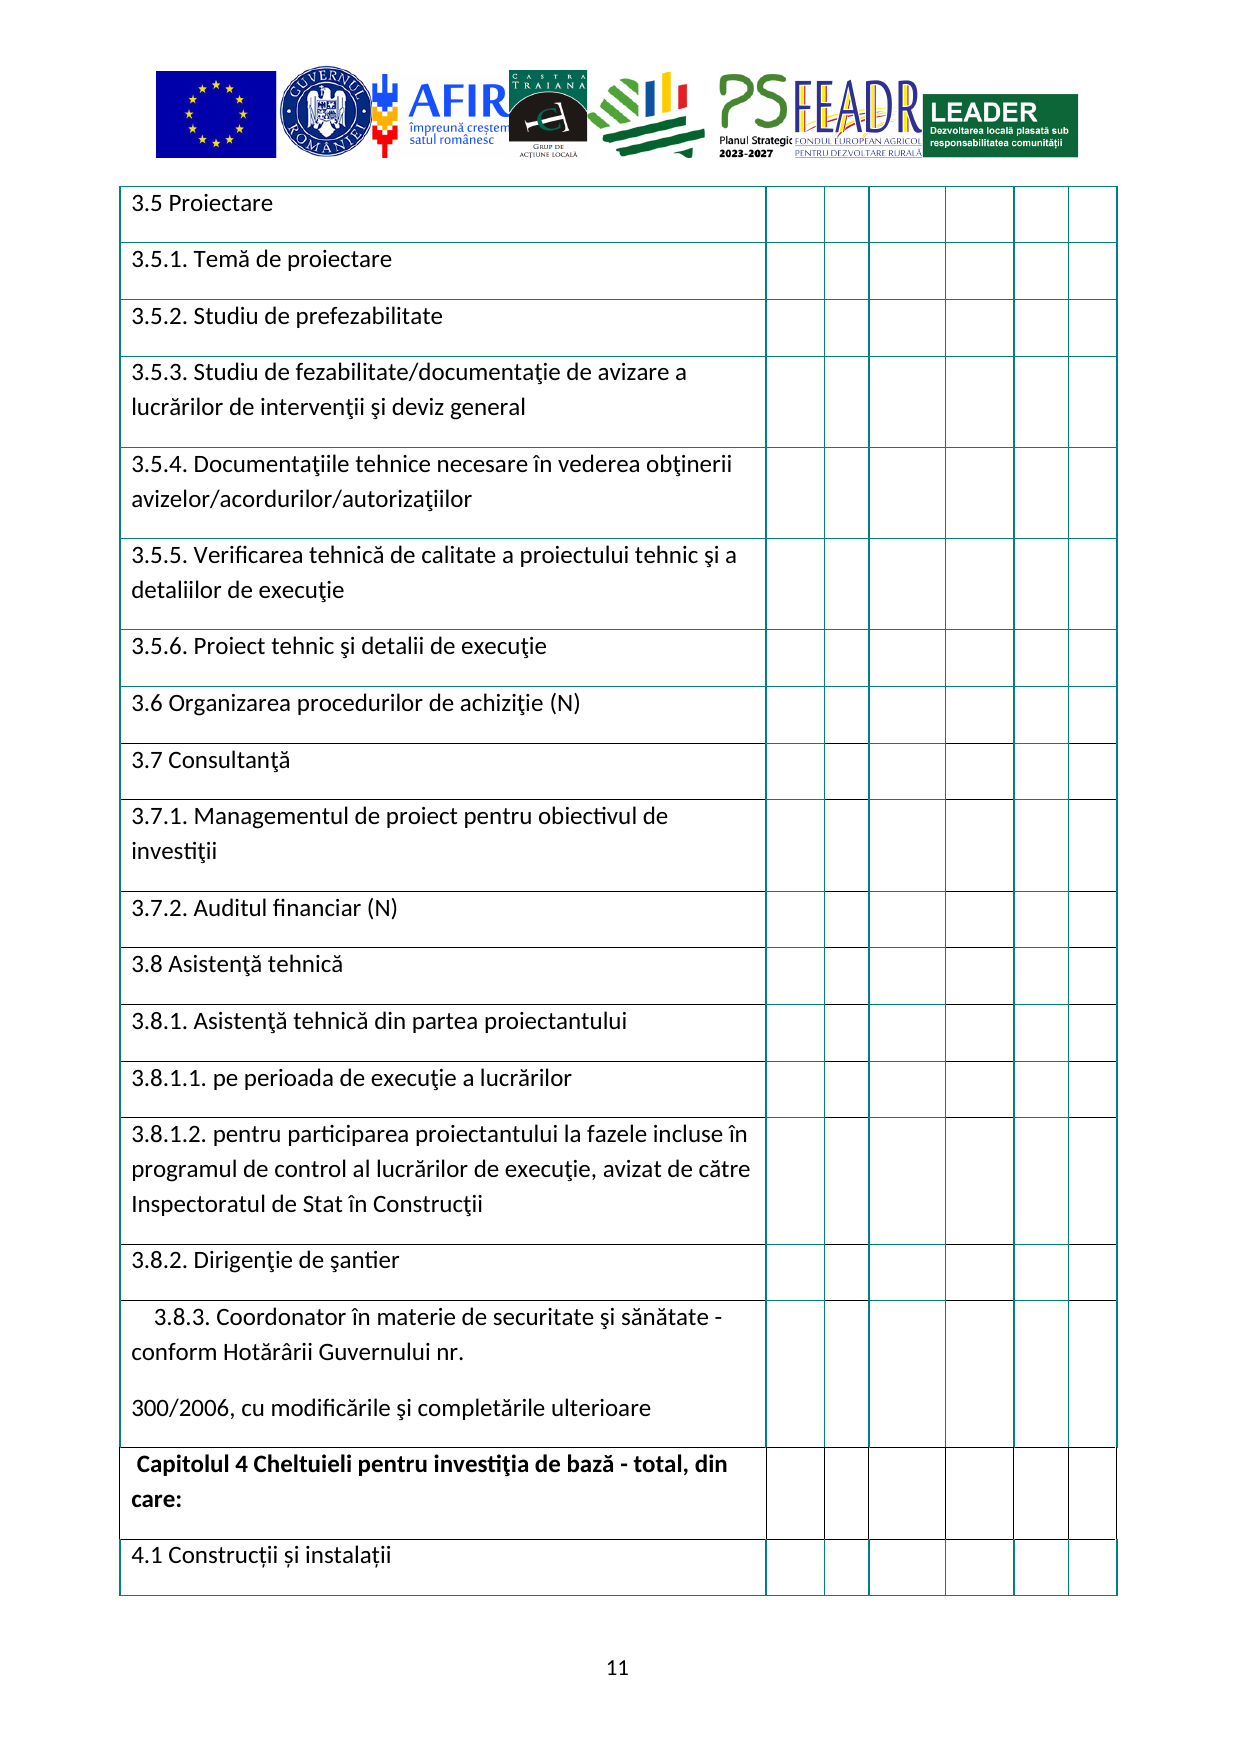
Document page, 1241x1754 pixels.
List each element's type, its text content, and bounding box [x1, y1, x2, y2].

table_cell 3.5.5. Verificarea tehnică de calitate a proiectului tehnic şi a detaliilor de execuţie [121, 539, 765, 629]
table_cell [1069, 948, 1116, 1004]
table_cell [825, 448, 868, 538]
table_cell [767, 744, 824, 799]
table_cell [825, 1540, 868, 1595]
table_cell [767, 1448, 824, 1538]
table_cell [825, 687, 868, 743]
table_cell 3.8.3. Coordonator în materie de securitate şi sănătate - conform Hotărârii Guvernului nr. 300/2006, cu modificările şi completările ulterioare [121, 1301, 765, 1447]
table_cell [767, 187, 824, 242]
table_cell 3.5.1. Temă de proiectare [121, 243, 765, 299]
table_cell [946, 630, 1013, 686]
table_cell [767, 357, 824, 447]
table_cell [767, 300, 824, 356]
table_cell [1069, 300, 1116, 356]
table_cell [946, 948, 1013, 1004]
table_cell [946, 243, 1013, 299]
table_cell [825, 1118, 868, 1243]
table_cell [825, 187, 868, 242]
table_cell [870, 630, 945, 686]
table_cell 3.8 Asistenţă tehnică [121, 948, 765, 1004]
table_cell 3.8.2. Dirigenţie de şantier [121, 1245, 765, 1300]
table_cell [825, 948, 868, 1004]
table_cell [870, 187, 945, 242]
table_cell [1069, 687, 1116, 743]
table_cell [946, 800, 1013, 891]
table_cell [870, 892, 945, 947]
table_cell [1015, 187, 1068, 242]
table_cell [946, 1301, 1013, 1447]
table_cell [1015, 630, 1068, 686]
table_cell [767, 1540, 824, 1595]
table_cell [825, 357, 868, 447]
table_cell [825, 539, 868, 629]
table_cell [1069, 744, 1116, 799]
table_cell 3.6 Organizarea procedurilor de achiziţie (N) [121, 687, 765, 743]
table_cell [946, 892, 1013, 947]
table_cell [870, 357, 945, 447]
table_cell [870, 539, 945, 629]
table_cell 3.7 Consultanţă [121, 744, 765, 799]
table_cell 3.5 Proiectare [121, 187, 765, 242]
table_cell [767, 800, 824, 891]
table_cell [1015, 539, 1068, 629]
table_cell [825, 1062, 868, 1117]
table_cell [1015, 800, 1068, 891]
table_cell [1069, 357, 1116, 447]
table_cell [870, 1062, 945, 1117]
table_cell [1069, 800, 1116, 891]
table_cell [1015, 300, 1068, 356]
table_cell [825, 1245, 868, 1300]
table_cell [825, 300, 868, 356]
table_cell [1069, 539, 1116, 629]
table_cell [767, 630, 824, 686]
table_cell [1069, 630, 1116, 686]
table_cell [1069, 1245, 1116, 1300]
table_cell [946, 1448, 1013, 1538]
table_cell [946, 687, 1013, 743]
table_cell [870, 744, 945, 799]
table_cell 3.8.1.1. pe perioada de execuţie a lucrărilor [121, 1062, 765, 1117]
table_cell [946, 357, 1013, 447]
table_cell [1069, 1005, 1116, 1061]
table_cell [870, 1245, 945, 1300]
table_cell [1069, 448, 1116, 538]
table_cell [767, 1301, 824, 1447]
table_cell [1015, 744, 1068, 799]
table_cell [1015, 1245, 1068, 1300]
table_cell [1069, 1301, 1116, 1447]
table_cell [946, 744, 1013, 799]
table_cell [869, 1448, 945, 1538]
table_cell [946, 539, 1013, 629]
table_cell [870, 243, 945, 299]
table_cell [1015, 892, 1068, 947]
picture [156, 60, 1079, 158]
table_cell 3.5.4. Documentaţiile tehnice necesare în vederea obţinerii avizelor/acordurilor/autorizaţiilor [121, 448, 765, 538]
table_cell [1069, 1447, 1116, 1538]
table_cell [767, 1062, 824, 1117]
table_cell 3.7.2. Auditul financiar (N) [121, 892, 765, 947]
table_cell [825, 892, 868, 947]
table_cell [1069, 1118, 1116, 1243]
table_cell [1069, 1539, 1116, 1595]
table_cell [767, 1245, 824, 1300]
table_cell [1015, 1301, 1068, 1447]
table_cell [1015, 1005, 1068, 1061]
table_cell [870, 1005, 945, 1061]
table_cell Capitolul 4 Cheltuieli pentru investiţia de bază - total, din care: [120, 1448, 766, 1538]
table_cell [870, 687, 945, 743]
table_cell [767, 687, 824, 743]
table_cell [870, 948, 945, 1004]
table_cell 4.1 Construcţii şi instalaţii [121, 1540, 765, 1595]
table_cell [1015, 687, 1068, 743]
table_cell [767, 948, 824, 1004]
table_cell [1015, 243, 1068, 299]
table_cell [767, 448, 824, 538]
table_cell 3.5.3. Studiu de fezabilitate/documentaţie de avizare a lucrărilor de intervenţii şi deviz general [121, 357, 765, 447]
table_cell [767, 243, 824, 299]
table_cell [1014, 1448, 1068, 1538]
table_cell [1069, 187, 1116, 242]
table_cell [825, 800, 868, 891]
table_cell [870, 448, 945, 538]
table_cell [767, 1005, 824, 1061]
table_cell [767, 539, 824, 629]
table_cell [767, 1118, 824, 1243]
table_cell [1015, 948, 1068, 1004]
table_cell [1015, 357, 1068, 447]
table_cell [825, 630, 868, 686]
table_cell [1069, 1062, 1116, 1117]
table_cell 3.8.1. Asistenţă tehnică din partea proiectantului [121, 1005, 765, 1061]
table_cell [870, 1118, 945, 1243]
table_cell 3.7.1. Managementul de proiect pentru obiectivul de investiţii [121, 800, 765, 891]
table_cell [946, 1005, 1013, 1061]
table_cell 3.5.6. Proiect tehnic şi detalii de execuţie [121, 630, 765, 686]
table_cell [946, 1540, 1013, 1595]
table_cell [946, 1062, 1013, 1117]
table_cell [825, 744, 868, 799]
table_cell [1015, 1540, 1068, 1595]
table_cell [1015, 1062, 1068, 1117]
table_cell [946, 1118, 1013, 1243]
table_cell 3.5.2. Studiu de prefezabilitate [121, 300, 765, 356]
table_cell [870, 1301, 945, 1447]
table_cell [1015, 448, 1068, 538]
table_cell [946, 1245, 1013, 1300]
table_cell [825, 1448, 868, 1538]
table_cell [946, 448, 1013, 538]
table_cell [1069, 243, 1116, 299]
table_cell [946, 300, 1013, 356]
table_cell [870, 1540, 945, 1595]
table_cell [767, 892, 824, 947]
table_cell [1069, 892, 1116, 947]
table_cell [825, 1005, 868, 1061]
table_cell [870, 300, 945, 356]
table_cell [946, 187, 1013, 242]
table_cell [825, 243, 868, 299]
table_cell [1015, 1118, 1068, 1243]
table_cell [870, 800, 945, 891]
table_cell [825, 1301, 868, 1447]
table_cell 3.8.1.2. pentru participarea proiectantului la fazele incluse în programul de control al lucrărilor de execuţie, avizat de către Inspectoratul de Stat în Construcţii [121, 1118, 765, 1243]
